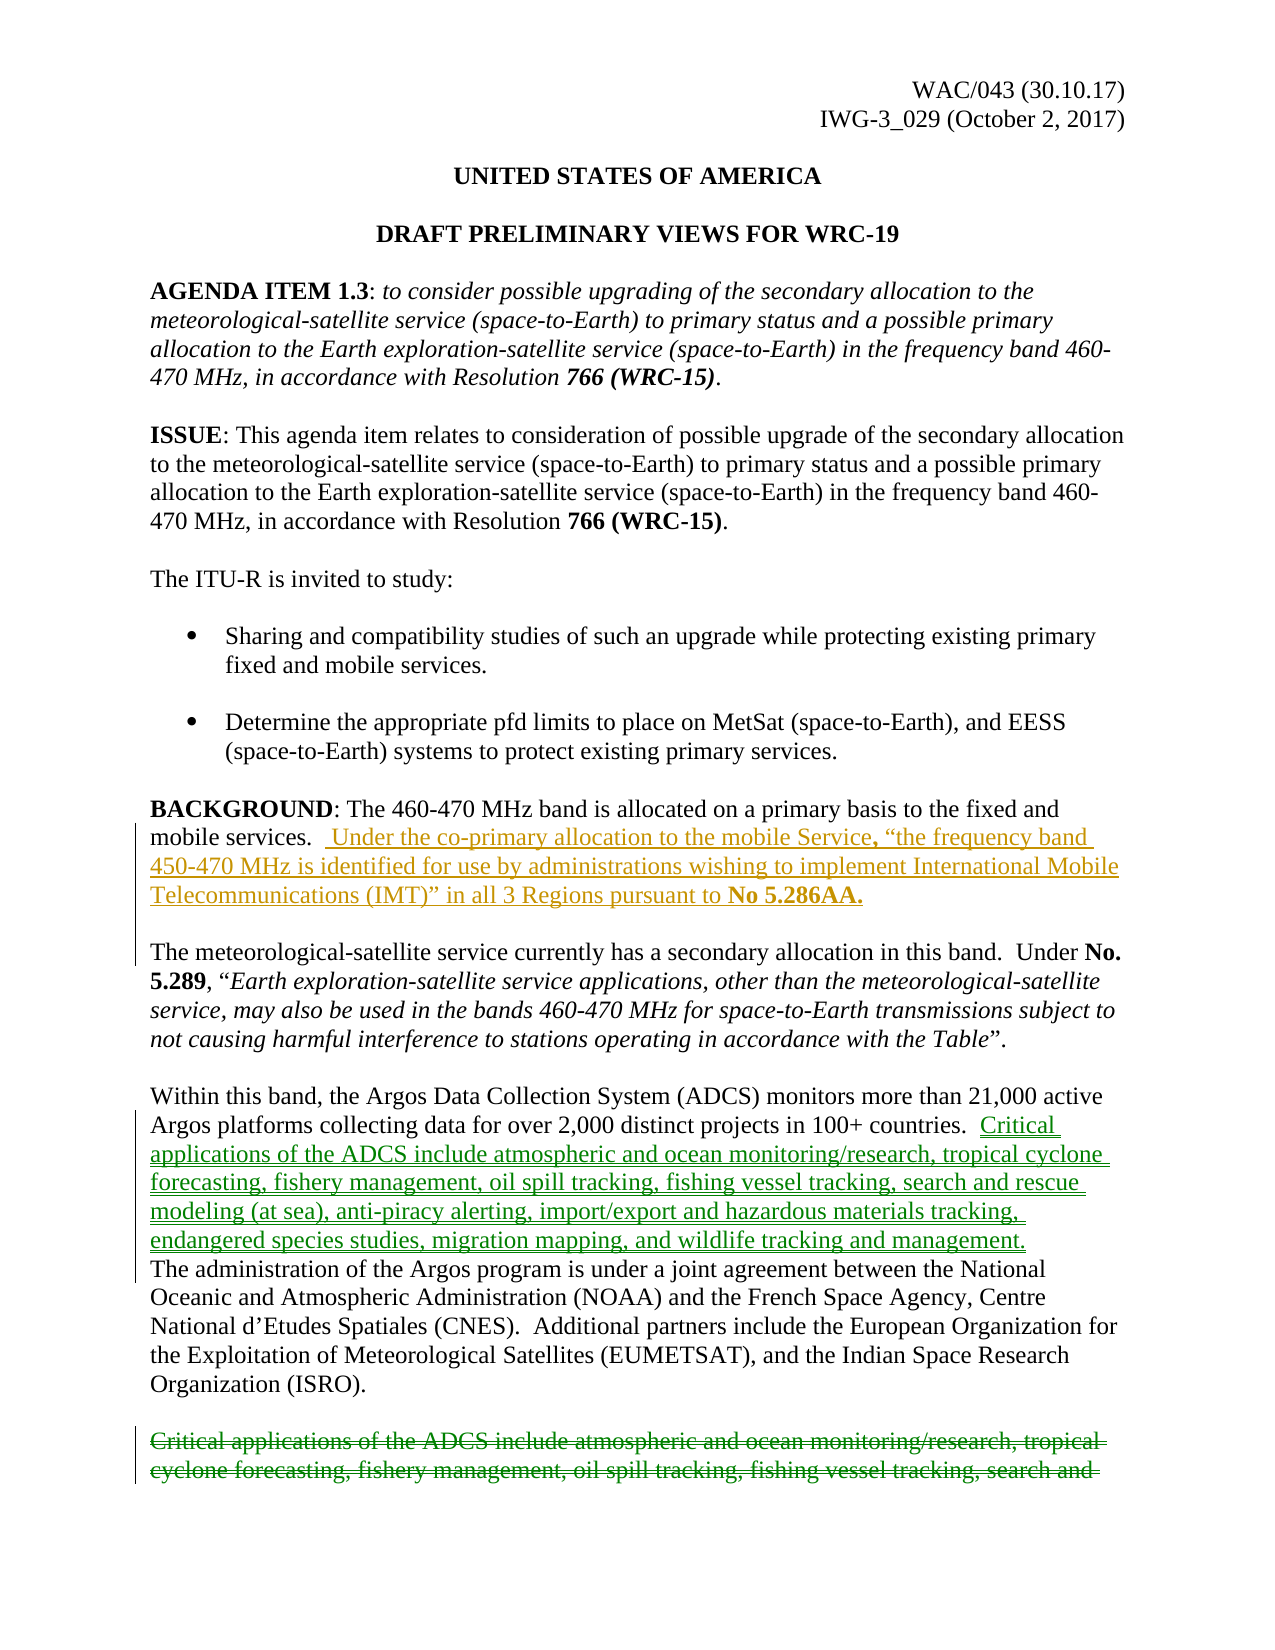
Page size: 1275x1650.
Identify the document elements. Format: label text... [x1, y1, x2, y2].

text BACKGROUND: The 460-470 MHz band is allocated on a primary basis to the fixed and mobile services. [150, 794, 1125, 909]
list Determine the appropriate pfd limits to place on MetSat (space-to-Earth), and EESS (space-to-Earth) systems to protect existing primary services. [187, 707, 1125, 765]
list Sharing and compatibility studies of such an upgrade while protecting existing primary fixed and mobile services. [187, 621, 1125, 679]
text The administration of the Argos program is under a joint agreement between the National Oceanic and Atmospheric Administration (NOAA) and the French Space Agency, Centre National d’Etudes Spatiales (CNES). Additional partners include the European Organization for the Exploitation of Meteorological Satellites (EUMETSAT), and the Indian Space Research Organization (ISRO). [150, 1254, 1125, 1397]
text ISSUE: This agenda item relates to consideration of possible upgrade of the secondary allocation to the meteorological-satellite service (space-to-Earth) to primary status and a possible primary allocation to the Earth exploration-satellite service (space-to-Earth) in the frequency band 460-470 MHz, in accordance with Resolution 766 (WRC-15). [150, 420, 1125, 535]
text Within this band, the Argos Data Collection System (ADCS) monitors more than 21,000 active Argos platforms collecting data for over 2,000 distinct projects in 100+ countries. [150, 1081, 1125, 1254]
text The ITU-R is invited to study: [150, 564, 1125, 592]
subtitle DRAFT PRELIMINARY VIEWS FOR WRC-19 [150, 219, 1125, 247]
text The meteorological-satellite service currently has a secondary allocation in this band. Under No. 5.289, “Earth exploration-satellite service applications, other than the meteorological-satellite service, may also be used in the bands 460-470 MHz for space-to-Earth transmissions subject to not causing harmful interference to stations operating in accordance with the Table”. [150, 937, 1125, 1052]
text AGENDA ITEM 1.3: to consider possible upgrading of the secondary allocation to the meteorological-satellite service (space-to-Earth) to primary status and a possible primary allocation to the Earth exploration-satellite service (space-to-Earth) in the frequency band 460-470 MHz, in accordance with Resolution 766 (WRC-15). [150, 276, 1125, 391]
subtitle UNITED STATES OF AMERICA [150, 161, 1125, 190]
